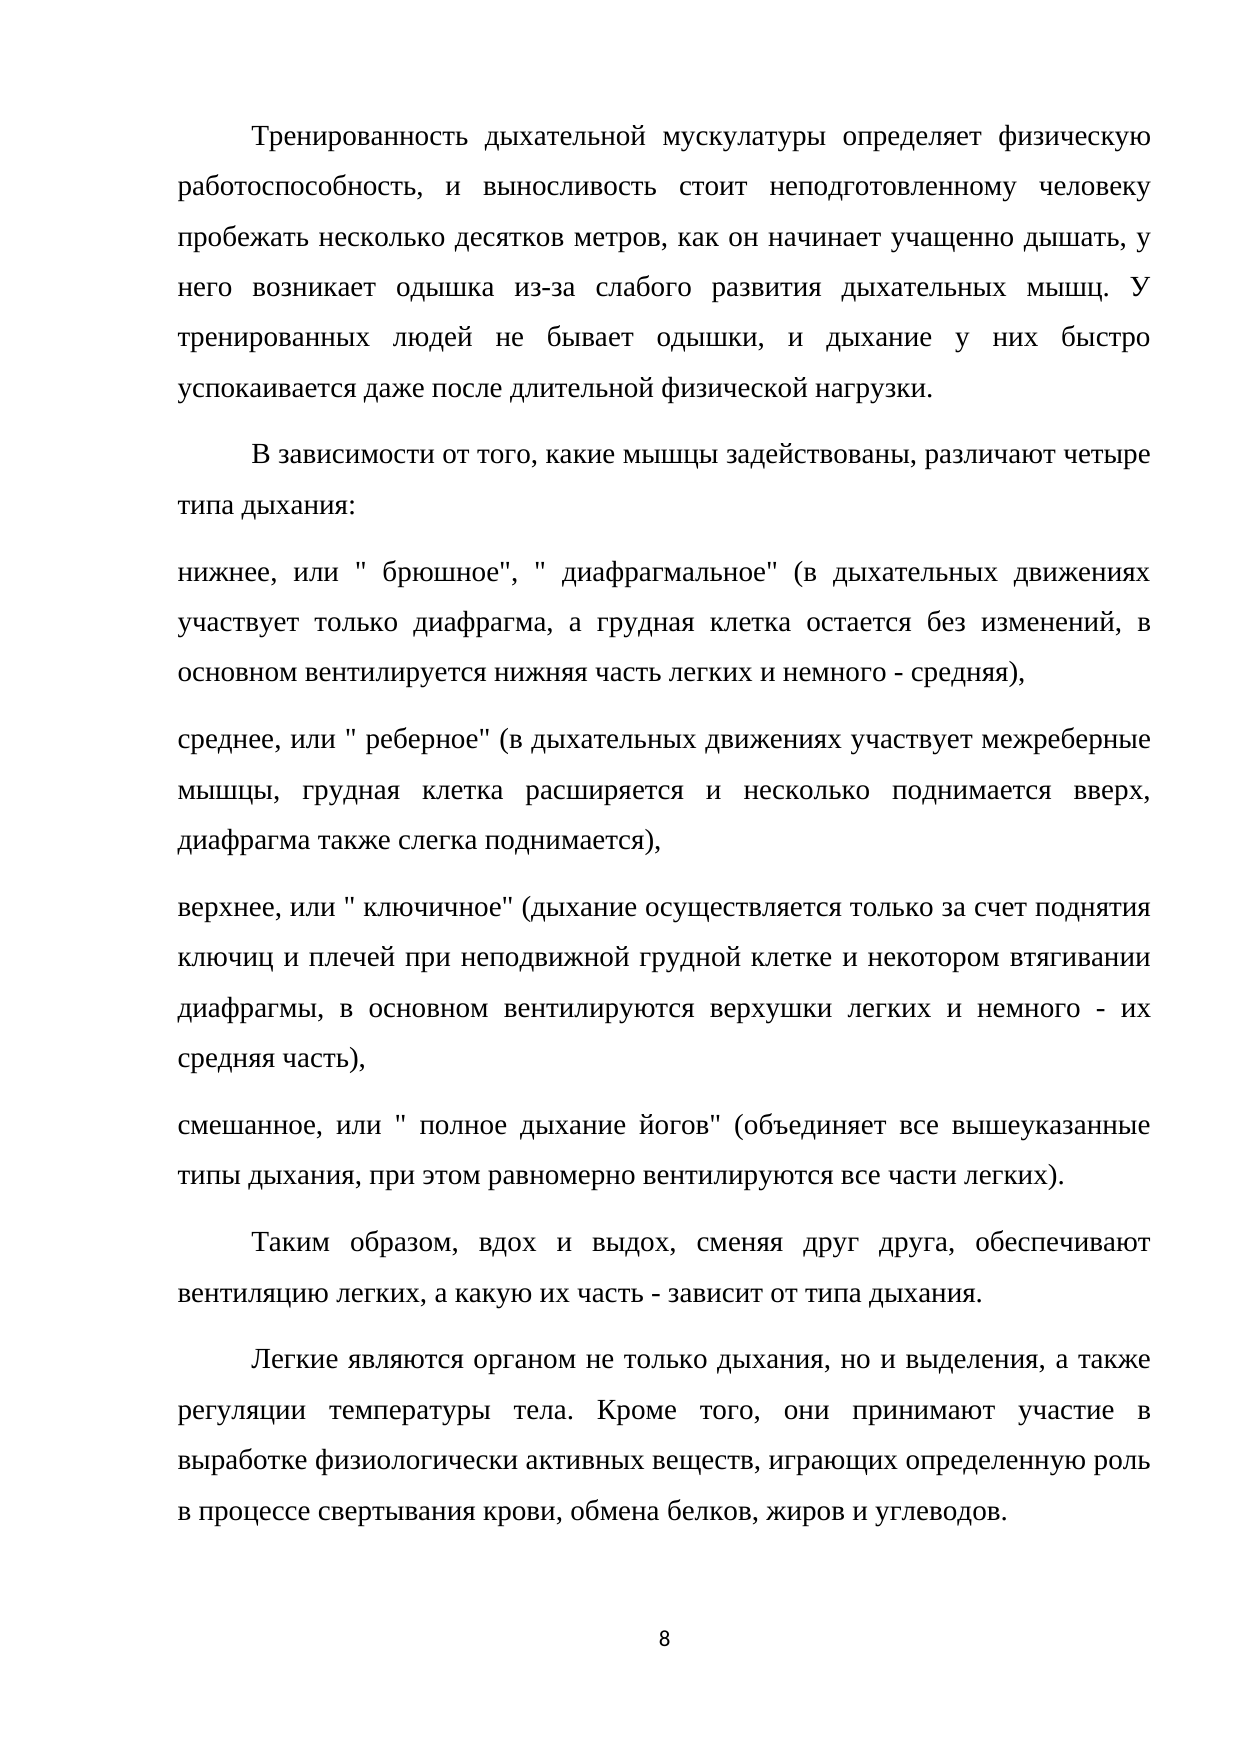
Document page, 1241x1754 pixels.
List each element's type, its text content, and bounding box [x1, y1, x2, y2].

text Тренированность дыхательной мускулатуры определяет физическую работоспособность, и выносливость стоит неподготовленному человеку пробежать несколько десятков метров, как он начинает учащенно дышать, у него возникает одышка из-за слабого развития дыхательных мышц. У тренированных людей не бывает одышки, и дыхание у них быстро успокаивается даже после длительной физической нагрузки. [177, 118, 1152, 403]
text В зависимости от того, какие мышцы задействованы, различают четыре типа дыхания: [177, 437, 1152, 521]
text нижнее, или " брюшное", " диафрагмальное" (в дыхательных движениях участвует только диафрагма, а грудная клетка остается без изменений, в основном вентилируется нижняя часть легких и немного - средняя), [177, 554, 1152, 688]
text Таким образом, вдох и выдох, сменяя друг друга, обеспечивают вентиляцию легких, а какую их часть - зависит от типа дыхания. [177, 1224, 1152, 1308]
text смешанное, или " полное дыхание йогов" (объединяет все вышеуказанные типы дыхания, при этом равномерно вентилируются все части легких). [177, 1107, 1152, 1191]
text среднее, или " реберное" (в дыхательных движениях участвует межреберные мышцы, грудная клетка расширяется и несколько поднимается вверх, диафрагма также слегка поднимается), [177, 722, 1152, 856]
text верхнее, или " ключичное" (дыхание осуществляется только за счет поднятия ключиц и плечей при неподвижной грудной клетке и некотором втягивании диафрагмы, в основном вентилируются верхушки легких и немного - их средняя часть), [177, 889, 1152, 1074]
text Легкие являются органом не только дыхания, но и выделения, а также регуляции температуры тела. Кроме того, они принимают участие в выработке физиологически активных веществ, играющих определенную роль в процессе свертывания крови, обмена белков, жиров и углеводов. [177, 1342, 1152, 1526]
